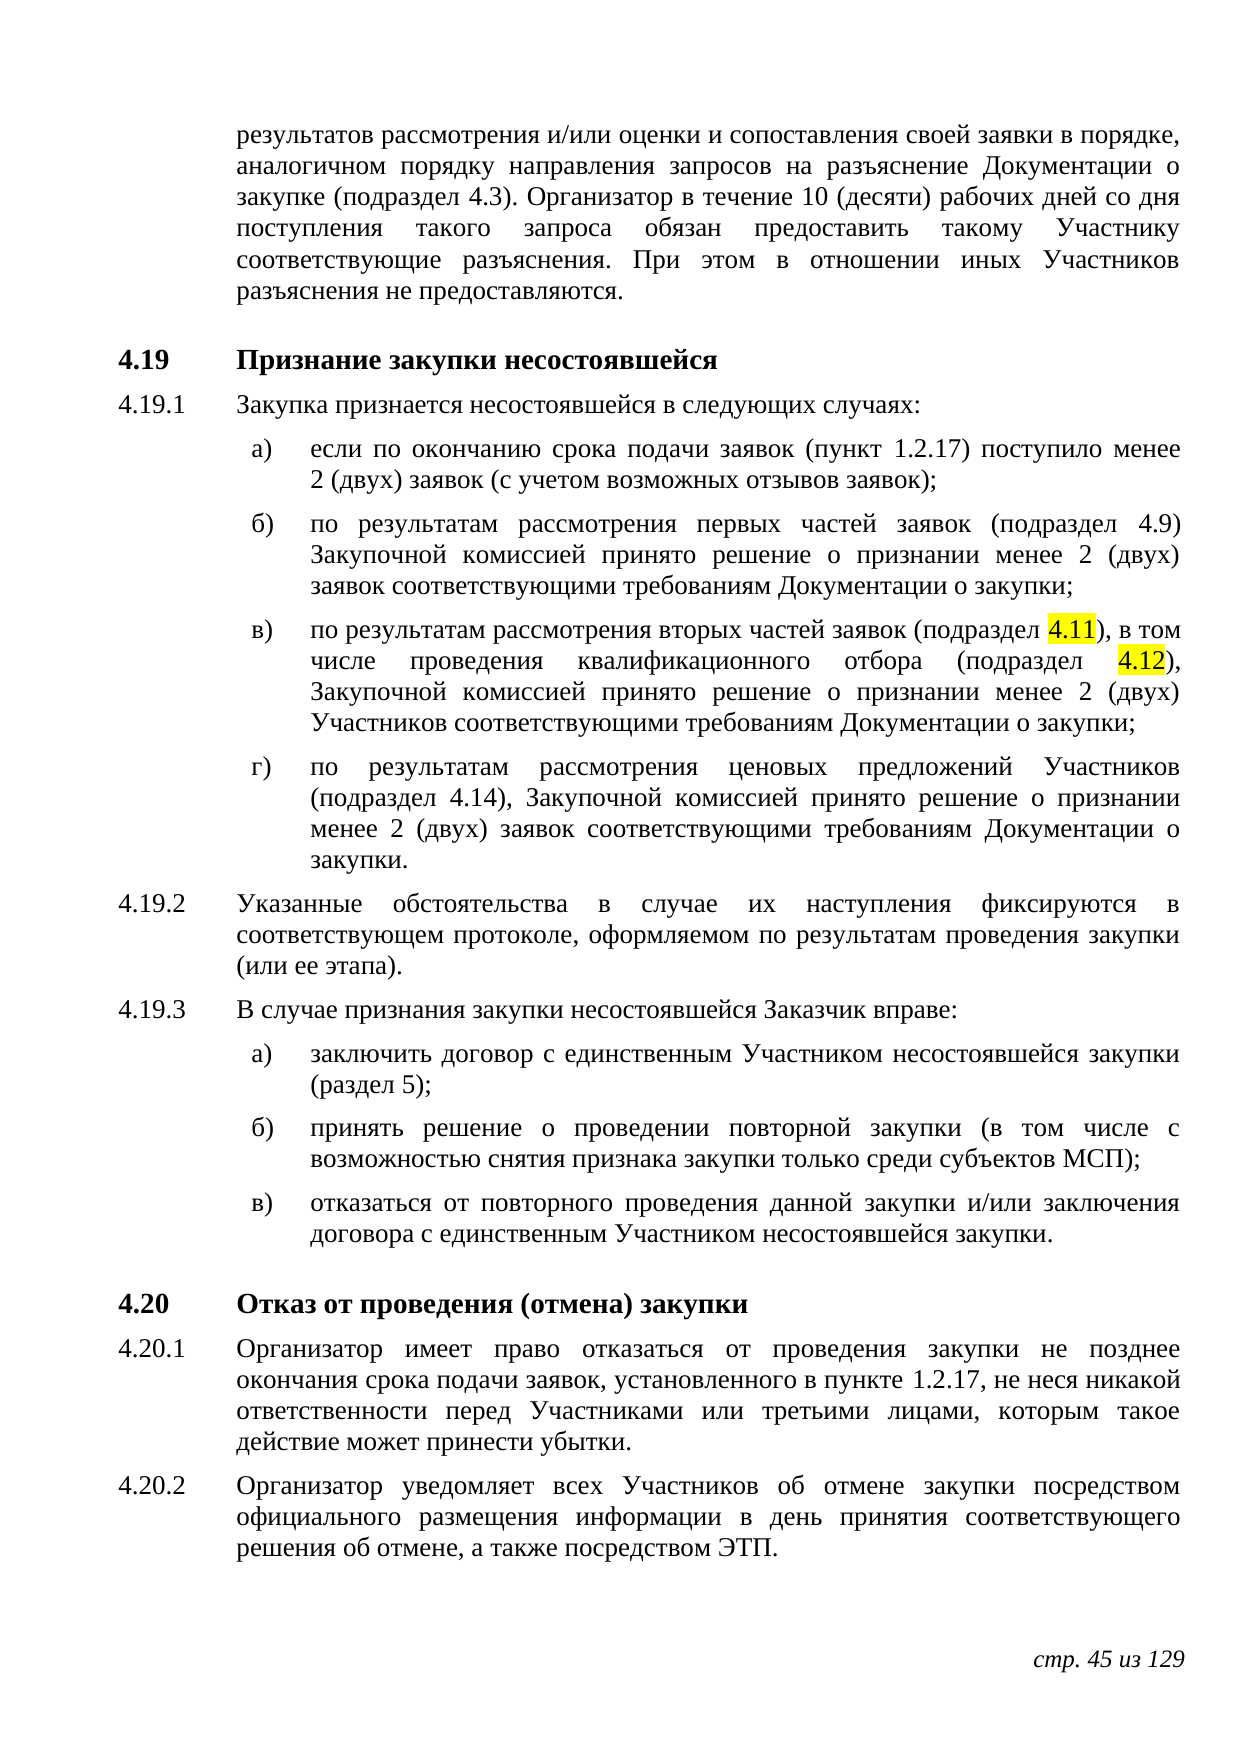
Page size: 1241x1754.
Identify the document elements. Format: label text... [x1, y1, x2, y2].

text если по окончанию срока подачи заявок (пункт 1.2.17) поступило менее 2 (двух) заявок (с учетом возможных отзывов заявок); [251, 432, 1181, 494]
text Закупка признается несостоявшейся в следующих случаях: [118, 388, 1181, 420]
text отказаться от повторного проведения данной закупки и/или заключения договора с единственным Участником несостоявшейся закупки. [251, 1186, 1181, 1248]
text заключить договор с единственным Участником несостоявшейся закупки (раздел 5); [251, 1037, 1181, 1099]
text Организатор имеет право отказаться от проведения закупки не позднее окончания срока подачи заявок, установленного в пункте 1.2.17, не неся никакой ответственности перед Участниками или третьими лицами, которым такое действие может принести убытки. [118, 1332, 1181, 1457]
subtitle Признание закупки несостоявшейся [118, 342, 1181, 376]
text принять решение о проведении повторной закупки (в том числе с возможностью снятия признака закупки только среди субъектов МСП); [251, 1111, 1181, 1174]
text по результатам рассмотрения ценовых предложений Участников (подраздел 4.14), Закупочной комиссией принято решение о признании менее 2 (двух) заявок соответствующими требованиям Документации о закупки. [251, 750, 1181, 874]
subtitle Отказ от проведения (отмена) закупки [118, 1286, 1181, 1319]
text В случае признания закупки несостоявшейся Заказчик вправе: [118, 993, 1181, 1024]
text по результатам рассмотрения первых частей заявок (подраздел 4.9) Закупочной комиссией принято решение о признании менее 2 (двух) заявок соответствующими требованиям Документации о закупки; [251, 507, 1181, 600]
text по результатам рассмотрения вторых частей заявок (подраздел 4.11), в том числе проведения квалификационного отбора (подраздел 4.12), Закупочной комиссией принято решение о признании менее 2 (двух) Участников соответствующими требованиям Документации о закупки; [251, 613, 1181, 737]
text Организатор уведомляет всех Участников об отмене закупки посредством официального размещения информации в день принятия соответствующего решения об отмене, а также посредством ЭТП. [118, 1469, 1181, 1563]
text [118, 118, 1181, 305]
text Указанные обстоятельства в случае их наступления фиксируются в соответствующем протоколе, оформляемом по результатам проведения закупки (или ее этапа). [118, 887, 1181, 981]
